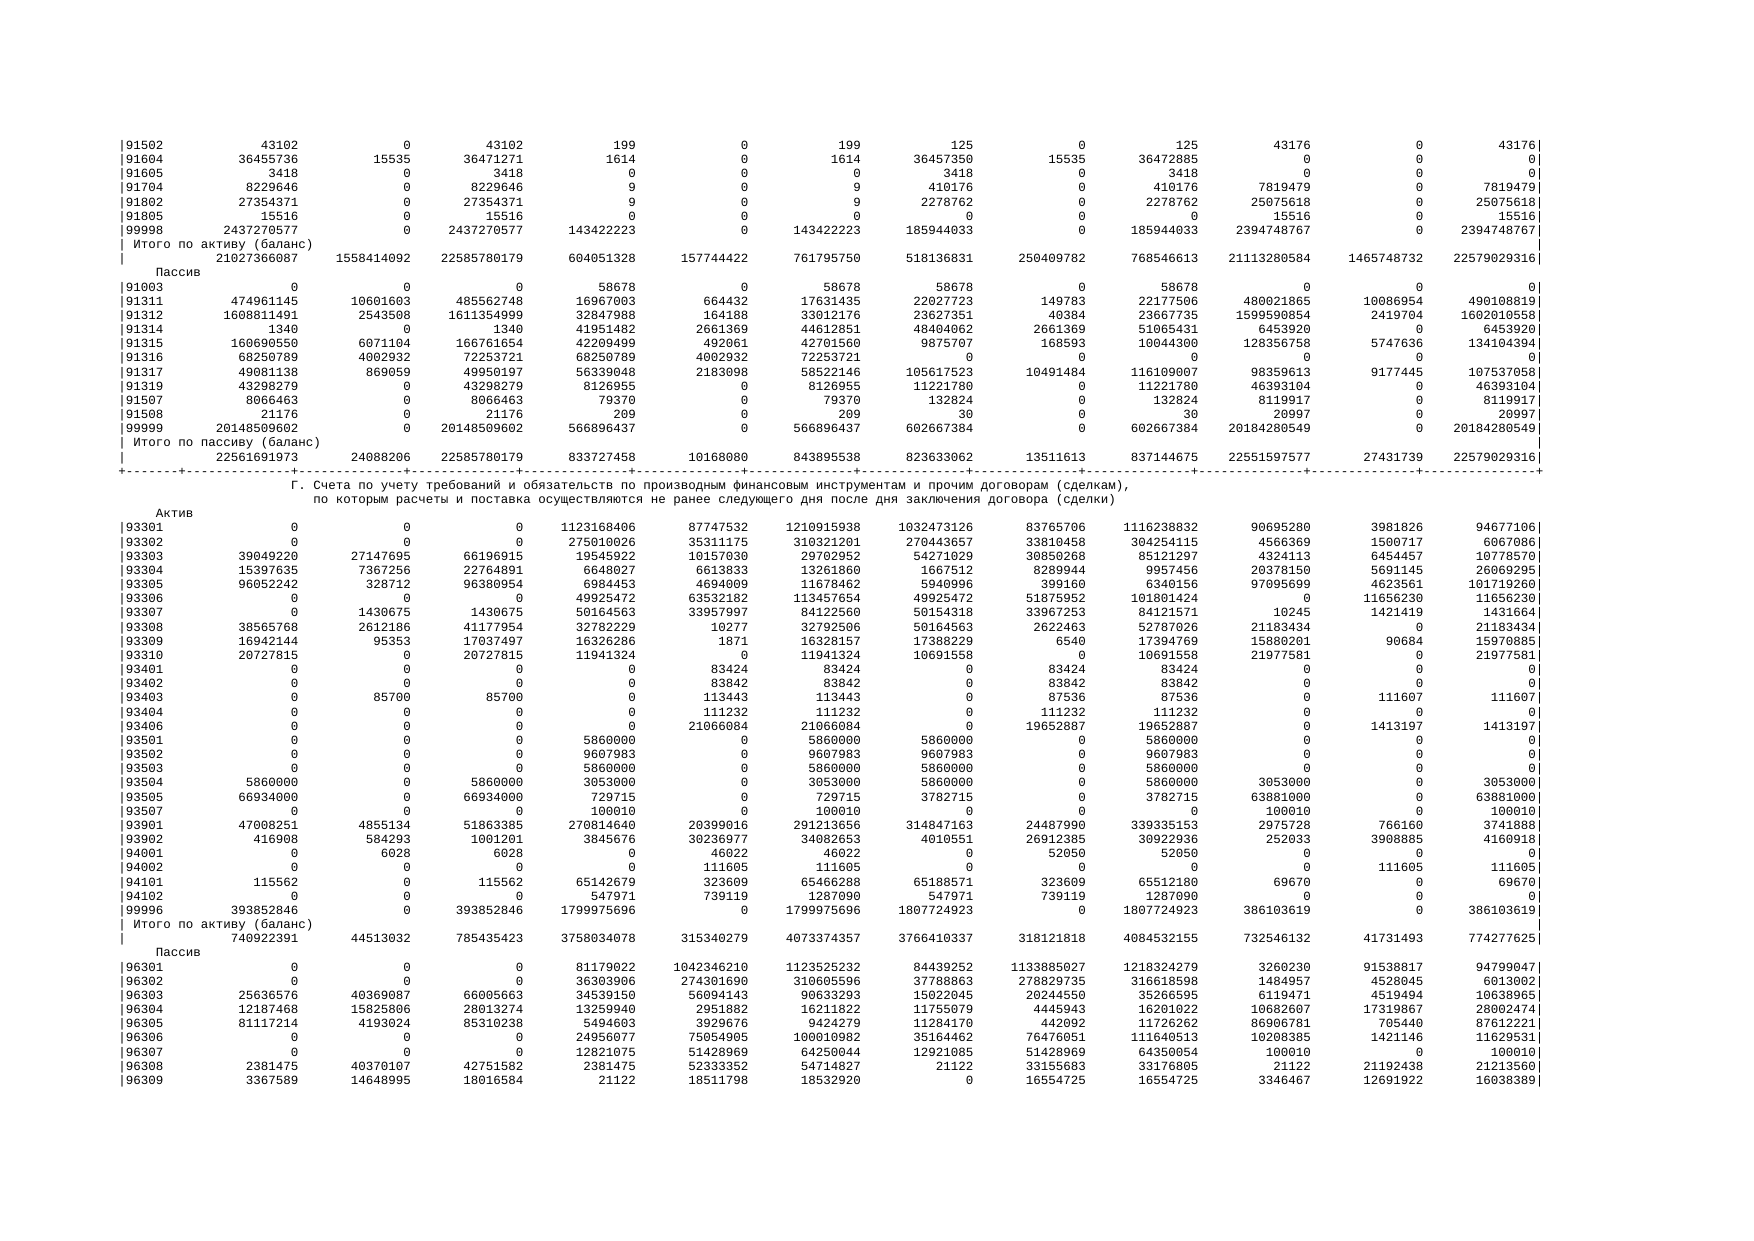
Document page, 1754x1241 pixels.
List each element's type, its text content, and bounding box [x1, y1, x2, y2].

text |93406 0 0 0 0 21066084 21066084 0 19652887 19652887 0 1413197 1413197| [118, 720, 1636, 734]
text |93309 16942144 95353 17037497 16326286 1871 16328157 17388229 6540 17394769 15880201 90684 15970885| [118, 635, 1636, 649]
text |93504 5860000 0 5860000 3053000 0 3053000 5860000 0 5860000 3053000 0 3053000| [118, 776, 1636, 791]
text |93301 0 0 0 1123168406 87747532 1210915938 1032473126 83765706 1116238832 90695280 3981826 94677106| [118, 521, 1636, 536]
text |91508 21176 0 21176 209 0 209 30 0 30 20997 0 20997| [118, 408, 1636, 422]
text |94102 0 0 0 547971 739119 1287090 547971 739119 1287090 0 0 0| [118, 890, 1636, 904]
text |91311 474961145 10601603 485562748 16967003 664432 17631435 22027723 149783 22177506 480021865 10086954 490108819| [118, 295, 1636, 309]
text |93502 0 0 0 9607983 0 9607983 9607983 0 9607983 0 0 0| [118, 748, 1636, 762]
text |93901 47008251 4855134 51863385 270814640 20399016 291213656 314847163 24487990 339335153 2975728 766160 3741888| [118, 819, 1636, 833]
text Г. Счета по учету требований и обязательств по производным финансовым инструментам и прочим договорам (сделкам), [118, 479, 1636, 493]
text |94002 0 0 0 0 111605 111605 0 0 0 0 111605 111605| [118, 861, 1636, 876]
text |91319 43298279 0 43298279 8126955 0 8126955 11221780 0 11221780 46393104 0 46393104| [118, 380, 1636, 394]
text |91805 15516 0 15516 0 0 0 0 0 0 15516 0 15516| [118, 210, 1636, 224]
text |91317 49081138 869059 49950197 56339048 2183098 58522146 105617523 10491484 116109007 98359613 9177445 107537058| [118, 366, 1636, 380]
text |93302 0 0 0 275010026 35311175 310321201 270443657 33810458 304254115 4566369 1500717 6067086| [118, 536, 1636, 550]
text |93507 0 0 0 100010 0 100010 0 0 0 100010 0 100010| [118, 805, 1636, 819]
text |93402 0 0 0 0 83842 83842 0 83842 83842 0 0 0| [118, 677, 1636, 691]
text |96309 3367589 14648995 18016584 21122 18511798 18532920 0 16554725 16554725 3346467 12691922 16038389| [118, 1074, 1636, 1088]
text +-------+--------------+--------------+--------------+--------------+--------------+--------------+--------------+--------------+--------------+--------------+--------------+---------------+ [118, 465, 1636, 479]
text |93503 0 0 0 5860000 0 5860000 5860000 0 5860000 0 0 0| [118, 762, 1636, 776]
text |93303 39049220 27147695 66196915 19545922 10157030 29702952 54271029 30850268 85121297 4324113 6454457 10778570| [118, 550, 1636, 564]
text |96307 0 0 0 12821075 51428969 64250044 12921085 51428969 64350054 100010 0 100010| [118, 1046, 1636, 1060]
text |99996 393852846 0 393852846 1799975696 0 1799975696 1807724923 0 1807724923 386103619 0 386103619| [118, 904, 1636, 918]
text |91315 160690550 6071104 166761654 42209499 492061 42701560 9875707 168593 10044300 128356758 5747636 134104394| [118, 337, 1636, 351]
text |96304 12187468 15825806 28013274 13259940 2951882 16211822 11755079 4445943 16201022 10682607 17319867 28002474| [118, 1003, 1636, 1017]
text |91605 3418 0 3418 0 0 0 3418 0 3418 0 0 0| [118, 167, 1636, 181]
text Пассив [118, 946, 1636, 961]
text |93404 0 0 0 0 111232 111232 0 111232 111232 0 0 0| [118, 706, 1636, 720]
text |93902 416908 584293 1001201 3845676 30236977 34082653 4010551 26912385 30922936 252033 3908885 4160918| [118, 833, 1636, 847]
text |91507 8066463 0 8066463 79370 0 79370 132824 0 132824 8119917 0 8119917| [118, 394, 1636, 408]
text |91003 0 0 0 58678 0 58678 58678 0 58678 0 0 0| [118, 281, 1636, 295]
text |93305 96052242 328712 96380954 6984453 4694009 11678462 5940996 399160 6340156 97095699 4623561 101719260| [118, 578, 1636, 592]
text |91704 8229646 0 8229646 9 0 9 410176 0 410176 7819479 0 7819479| [118, 181, 1636, 196]
text Пассив [118, 266, 1636, 281]
text |91802 27354371 0 27354371 9 0 9 2278762 0 2278762 25075618 0 25075618| [118, 196, 1636, 210]
text |93310 20727815 0 20727815 11941324 0 11941324 10691558 0 10691558 21977581 0 21977581| [118, 649, 1636, 663]
text |91312 1608811491 2543508 1611354999 32847988 164188 33012176 23627351 40384 23667735 1599590854 2419704 1602010558| [118, 309, 1636, 323]
text |93401 0 0 0 0 83424 83424 0 83424 83424 0 0 0| [118, 663, 1636, 677]
text |93307 0 1430675 1430675 50164563 33957997 84122560 50154318 33967253 84121571 10245 1421419 1431664| [118, 606, 1636, 621]
text |99999 20148509602 0 20148509602 566896437 0 566896437 602667384 0 602667384 20184280549 0 20184280549| [118, 422, 1636, 436]
text | Итого по активу (баланс) | [118, 918, 1636, 932]
text | 22561691973 24088206 22585780179 833727458 10168080 843895538 823633062 13511613 837144675 22551597577 27431739 22579029316| [118, 451, 1636, 465]
text по которым расчеты и поставка осуществляются не ранее следующего дня после дня заключения договора (сделки) [118, 493, 1636, 507]
text |96302 0 0 0 36303906 274301690 310605596 37788863 278829735 316618598 1484957 4528045 6013002| [118, 975, 1636, 989]
text |93306 0 0 0 49925472 63532182 113457654 49925472 51875952 101801424 0 11656230 11656230| [118, 592, 1636, 606]
text |93501 0 0 0 5860000 0 5860000 5860000 0 5860000 0 0 0| [118, 734, 1636, 748]
text Актив [118, 507, 1636, 521]
text |91604 36455736 15535 36471271 1614 0 1614 36457350 15535 36472885 0 0 0| [118, 153, 1636, 167]
text |94001 0 6028 6028 0 46022 46022 0 52050 52050 0 0 0| [118, 847, 1636, 861]
text |96306 0 0 0 24956077 75054905 100010982 35164462 76476051 111640513 10208385 1421146 11629531| [118, 1031, 1636, 1046]
text | 21027366087 1558414092 22585780179 604051328 157744422 761795750 518136831 250409782 768546613 21113280584 1465748732 22579029316| [118, 252, 1636, 266]
text |93304 15397635 7367256 22764891 6648027 6613833 13261860 1667512 8289944 9957456 20378150 5691145 26069295| [118, 564, 1636, 578]
text |91502 43102 0 43102 199 0 199 125 0 125 43176 0 43176| [118, 139, 1636, 153]
text | Итого по пассиву (баланс) | [118, 436, 1636, 451]
text | 740922391 44513032 785435423 3758034078 315340279 4073374357 3766410337 318121818 4084532155 732546132 41731493 774277625| [118, 932, 1636, 946]
text |94101 115562 0 115562 65142679 323609 65466288 65188571 323609 65512180 69670 0 69670| [118, 876, 1636, 890]
text |96308 2381475 40370107 42751582 2381475 52333352 54714827 21122 33155683 33176805 21122 21192438 21213560| [118, 1060, 1636, 1074]
text |96305 81117214 4193024 85310238 5494603 3929676 9424279 11284170 442092 11726262 86906781 705440 87612221| [118, 1017, 1636, 1031]
text |99998 2437270577 0 2437270577 143422223 0 143422223 185944033 0 185944033 2394748767 0 2394748767| [118, 224, 1636, 238]
text |91316 68250789 4002932 72253721 68250789 4002932 72253721 0 0 0 0 0 0| [118, 351, 1636, 366]
text |93403 0 85700 85700 0 113443 113443 0 87536 87536 0 111607 111607| [118, 691, 1636, 706]
text |91314 1340 0 1340 41951482 2661369 44612851 48404062 2661369 51065431 6453920 0 6453920| [118, 323, 1636, 337]
text |96301 0 0 0 81179022 1042346210 1123525232 84439252 1133885027 1218324279 3260230 91538817 94799047| [118, 961, 1636, 975]
text | Итого по активу (баланс) | [118, 238, 1636, 252]
text |96303 25636576 40369087 66005663 34539150 56094143 90633293 15022045 20244550 35266595 6119471 4519494 10638965| [118, 989, 1636, 1003]
text |93308 38565768 2612186 41177954 32782229 10277 32792506 50164563 2622463 52787026 21183434 0 21183434| [118, 621, 1636, 635]
text |93505 66934000 0 66934000 729715 0 729715 3782715 0 3782715 63881000 0 63881000| [118, 791, 1636, 805]
